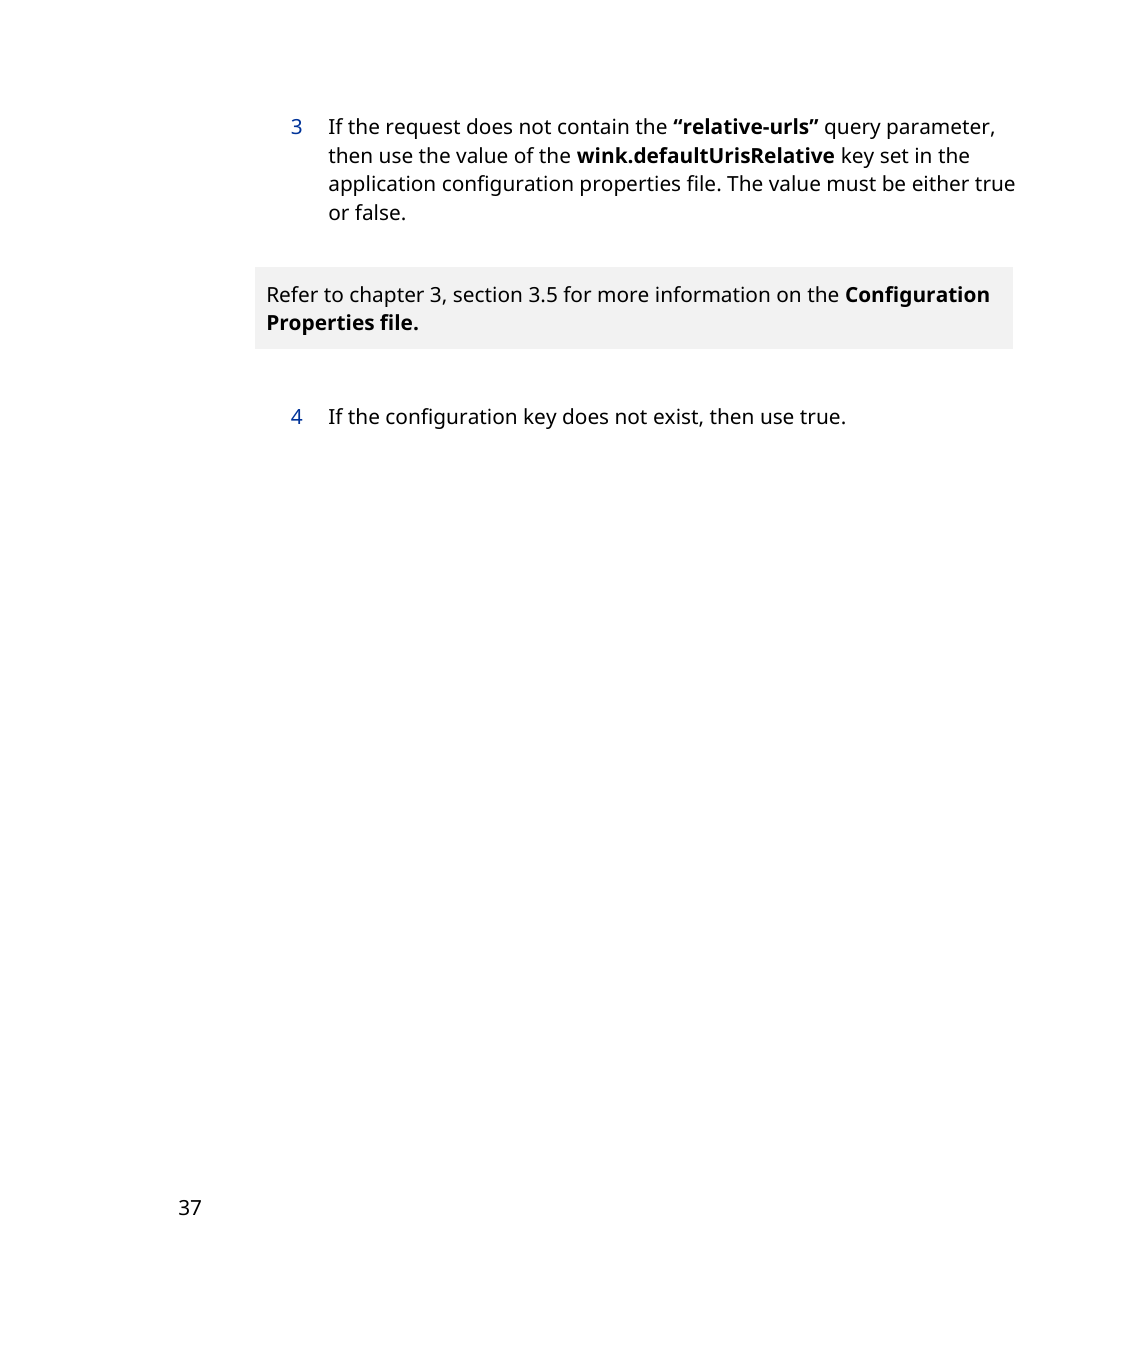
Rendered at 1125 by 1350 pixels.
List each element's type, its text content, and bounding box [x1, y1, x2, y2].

table_header Refer to chapter 3, section ‎3.5 for more information on the Configuration Properties file. [255, 267, 1013, 349]
text If the configuration key does not exist, then use true. [291, 402, 1022, 431]
text If the request does not contain the “relative-urls” query parameter, then use the value of the wink.defaultUrisRelative key set in the application configuration properties file. The value must be either true or false. [291, 112, 1022, 255]
